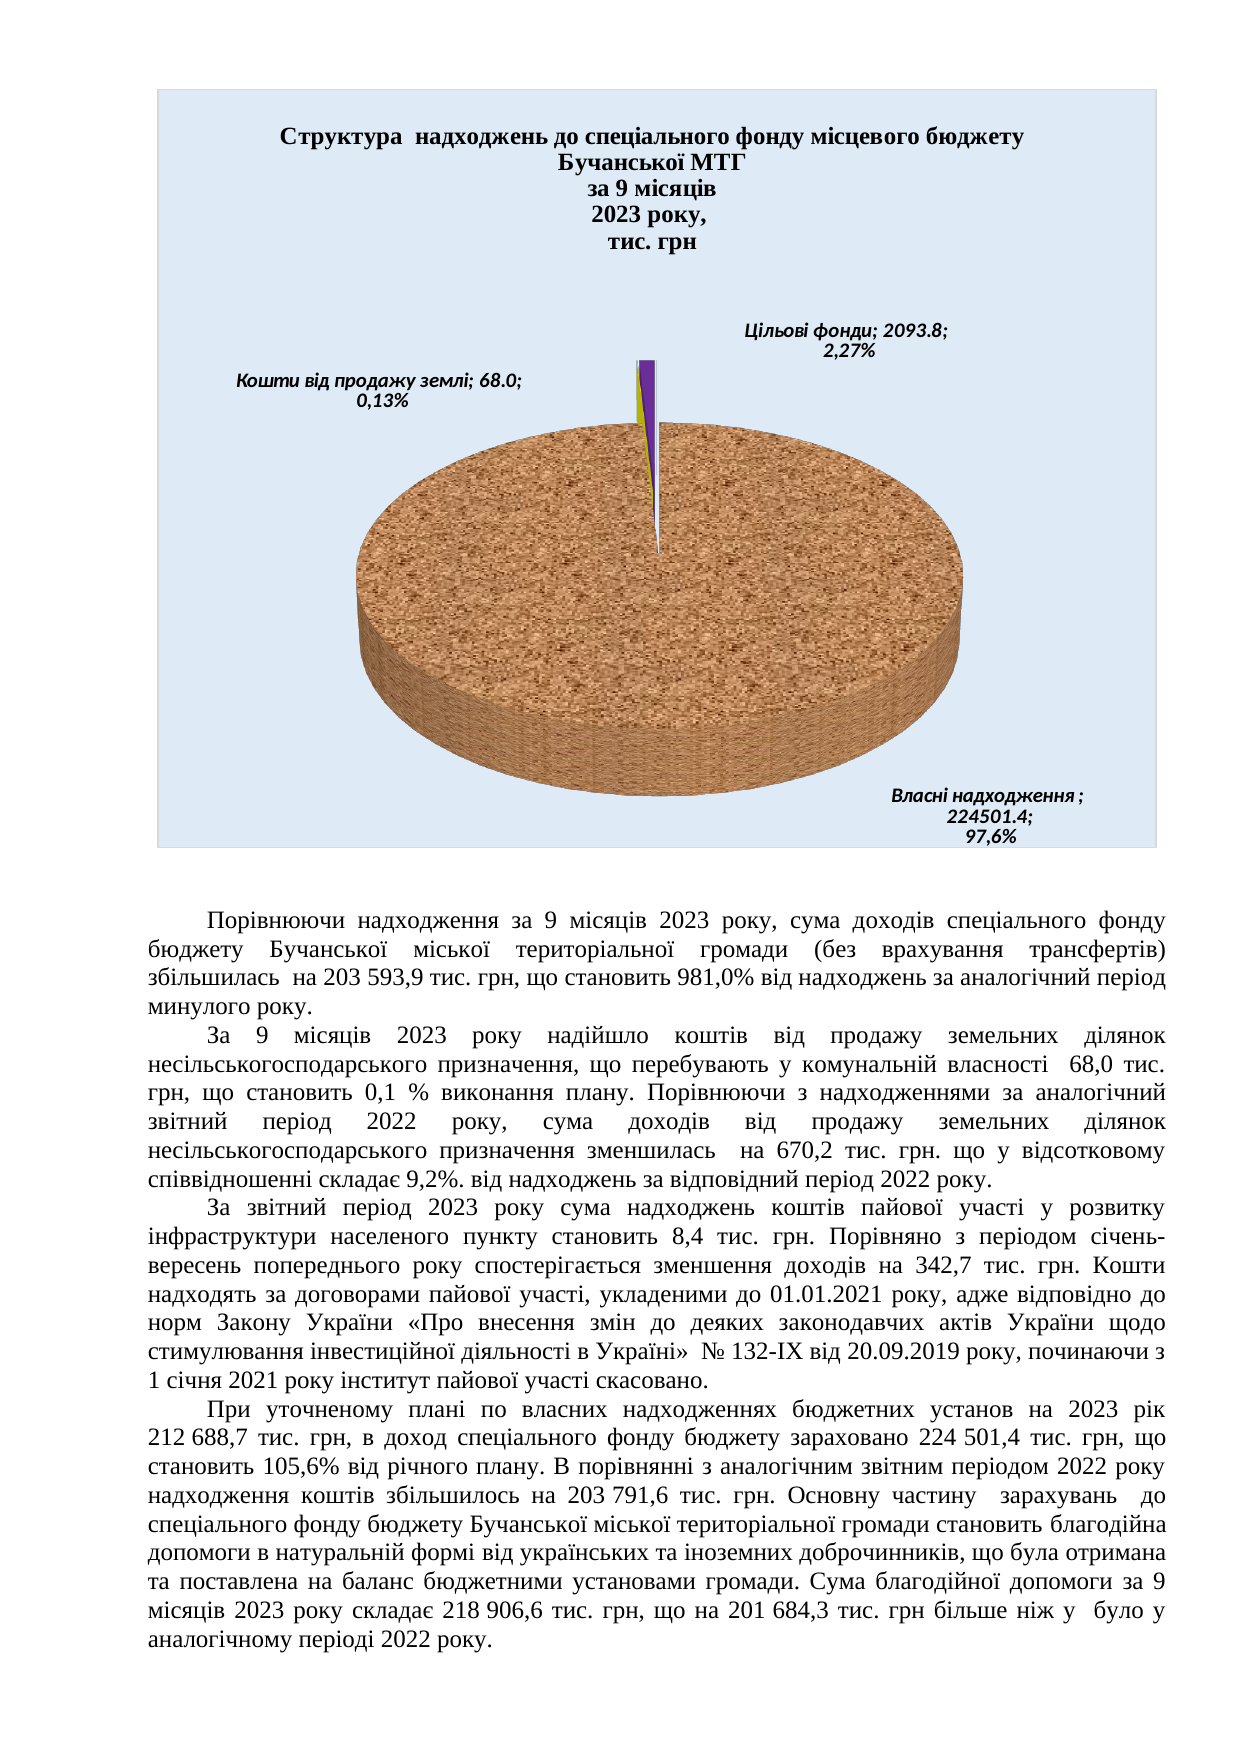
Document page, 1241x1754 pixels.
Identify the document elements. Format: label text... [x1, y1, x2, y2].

picture [356, 423, 963, 796]
text За звітний період 2023 року сума надходжень коштів пайової участі у розвитку інфраструктури населеного пункту становить 8,4 тис. грн. Порівняно з періодом січень-вересень попереднього року спостерігається зменшення доходів на 342,7 тис. грн. Кошти надходять за договорами пайової участі, укладеними до 01.01.2021 року, адже відповідно до норм Закону України «Про внесення змін до деяких законодавчих актів України щодо стимулювання інвестиційної діяльності в Україні» № 132-ІХ від 20.09.2019 року, починаючи з 1 січня 2021 року інститут пайової участі скасовано. [148, 1192, 1167, 1394]
text При уточненому плані по власних надходженнях бюджетних установ на 2023 рік 212 688,7 тис. грн, в доход спеціального фонду бюджету зараховано 224 501,4 тис. грн, що становить 105,6% від річного плану. В порівнянні з аналогічним звітним періодом 2022 року надходження коштів збільшилось на 203 791,6 тис. грн. Основну частину зарахувань до спеціального фонду бюджету Бучанської міської територіальної громади становить благодійна допомоги в натуральній формі від українських та іноземних доброчинників, що була отримана та поставлена на баланс бюджетними установами громади. Сума благодійної допомоги за 9 місяців 2023 року складає 218 906,6 тис. грн, що на 201 684,3 тис. грн більше ніж у було у аналогічному періоді 2022 року. [148, 1394, 1167, 1652]
text За 9 місяців 2023 року надійшло коштів від продажу земельних ділянок несільськогосподарського призначення, що перебувають у комунальній власності 68,0 тис. грн, що становить 0,1 % виконання плану. Порівнюючи з надходженнями за аналогічний звітний період 2022 року, сума доходів від продажу земельних ділянок несільськогосподарського призначення зменшилась на 670,2 тис. грн. що у відсотковому співвідношенні складає 9,2%. від надходжень за відповідний період 2022 року. [148, 1020, 1167, 1192]
text Порівнюючи надходження за 9 місяців 2023 року, сума доходів спеціального фонду бюджету Бучанської міської територіальної громади (без врахування трансфертів) збільшилась на 203 593,9 тис. грн, що становить 981,0% від надходжень за аналогічний період минулого року. [148, 905, 1167, 1020]
